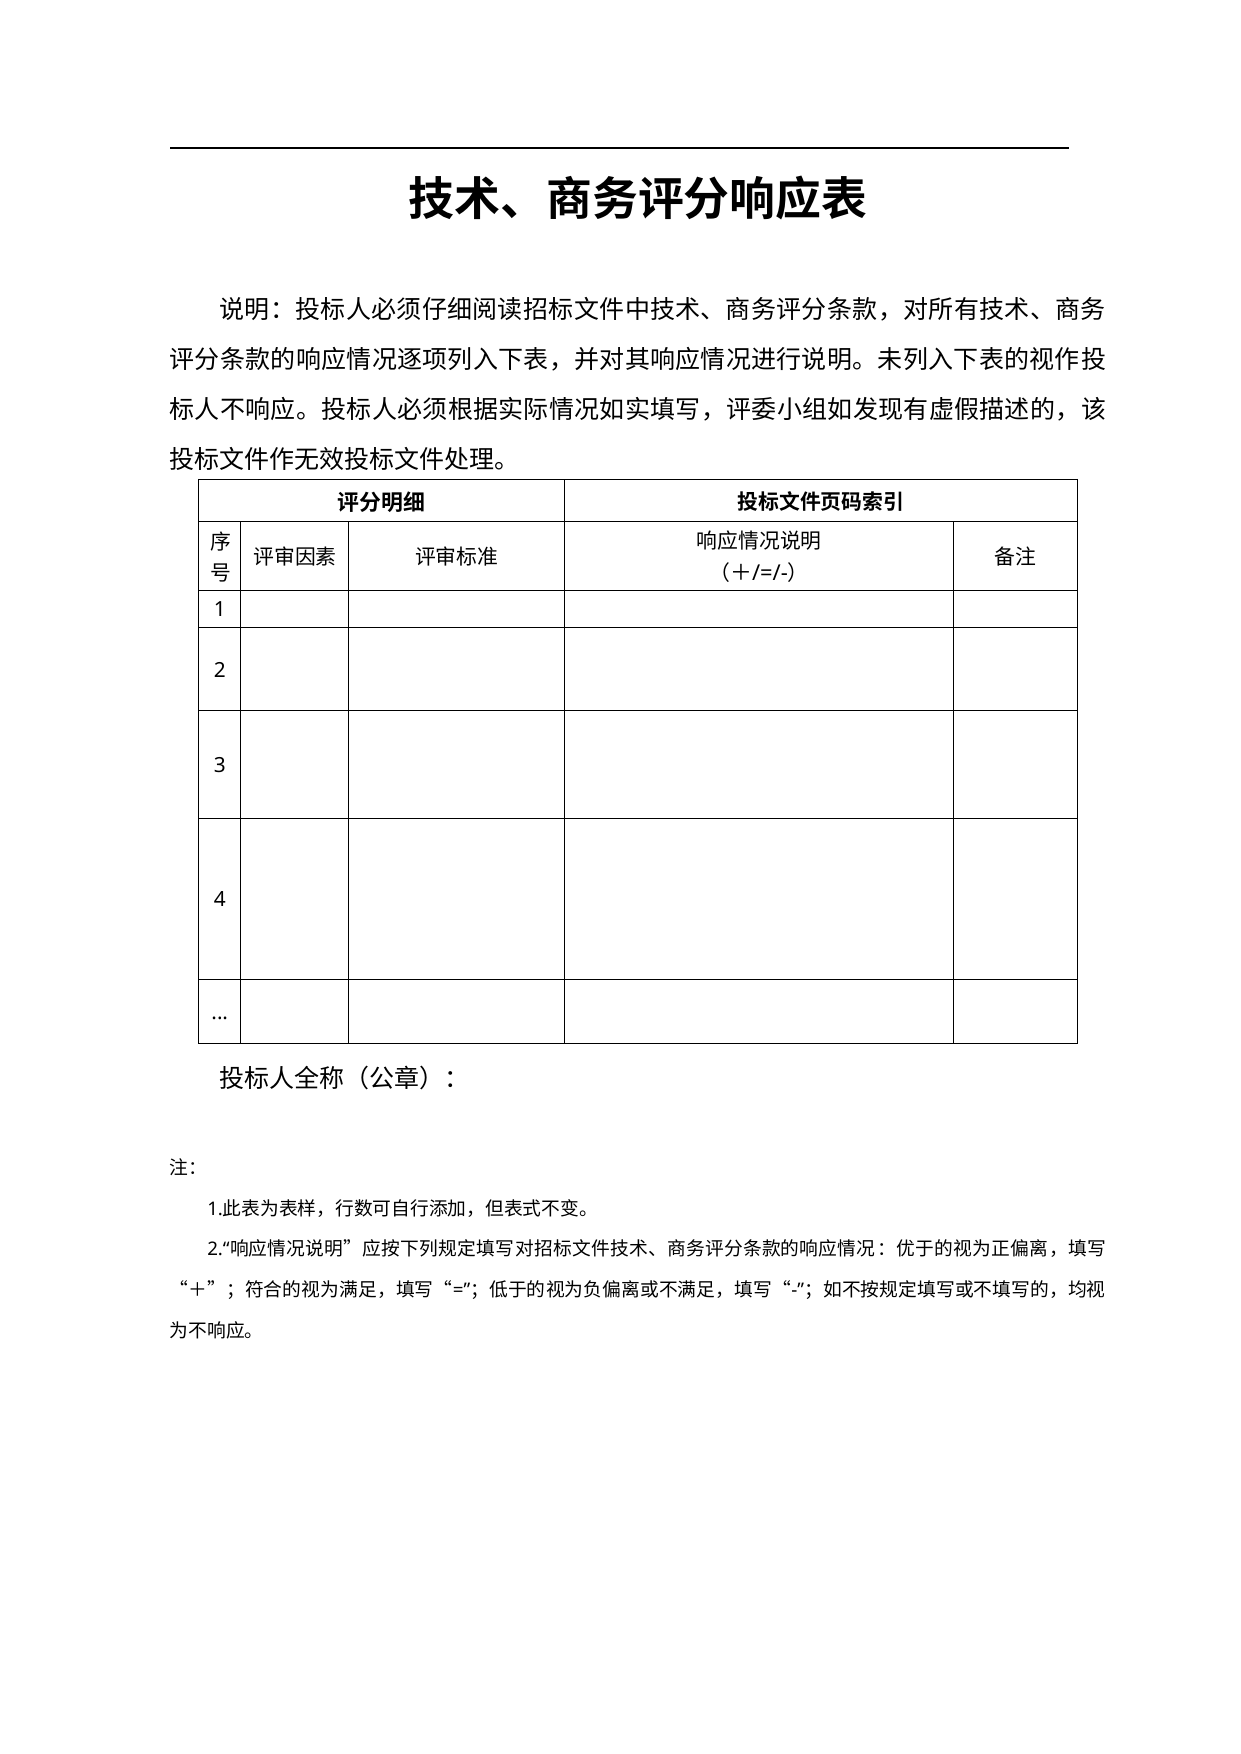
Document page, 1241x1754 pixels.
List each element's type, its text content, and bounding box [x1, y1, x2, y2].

table_cell 响应情况说明 （＋/=/-） [565, 522, 953, 589]
table_cell [565, 591, 953, 627]
table_cell 3 [199, 711, 240, 817]
table_cell [954, 980, 1077, 1043]
table_cell 4 [199, 819, 240, 978]
table_cell ... [199, 980, 240, 1043]
table_cell [565, 711, 953, 817]
text 投标人全称（公章）： [169, 1044, 1106, 1098]
text 说明：投标人必须仔细阅读招标文件中技术、商务评分条款，对所有技术、商务评分条款的响应情况逐项列入下表，并对其响应情况进行说明。未列入下表的视作投标人不响应。投标人必须根据实际情况如实填写，评委小组如发现有虚假描述的，该投标文件作无效投标文件处理。 [169, 279, 1106, 479]
table_cell 1 [199, 591, 240, 627]
table_cell [241, 591, 348, 627]
text 2.“响应情况说明”应按下列规定填写对招标文件技术、商务评分条款的响应情况：优于的视为正偏离，填写“＋”；符合的视为满足，填写“=”；低于的视为负偏离或不满足，填写“-”；如不按规定填写或不填写的，均视为不响应。 [169, 1234, 1106, 1343]
table_cell [565, 628, 953, 710]
table_cell [565, 980, 953, 1043]
table_cell [241, 980, 348, 1043]
table_cell 评审标准 [349, 522, 564, 589]
table_cell 序号 [199, 522, 240, 589]
table_cell 评审因素 [241, 522, 348, 589]
table_cell [349, 628, 564, 710]
table_cell [349, 711, 564, 817]
table_cell [349, 819, 564, 978]
table_cell [349, 980, 564, 1043]
table_cell [241, 711, 348, 817]
table_cell [954, 819, 1077, 978]
text 注： [169, 1152, 1106, 1180]
table_cell [241, 628, 348, 710]
table_cell [954, 591, 1077, 627]
table_cell [241, 819, 348, 978]
table_cell [565, 819, 953, 978]
text 1.此表为表样，行数可自行添加，但表式不变。 [169, 1193, 1106, 1220]
table_cell [349, 591, 564, 627]
table_cell 2 [199, 628, 240, 710]
table_cell 备注 [954, 522, 1077, 589]
table_header 投标文件页码索引 [565, 480, 1077, 521]
table_cell [954, 628, 1077, 710]
table_cell [954, 711, 1077, 817]
text 技术、商务评分响应表 [169, 162, 1106, 229]
table_header 评分明细 [199, 480, 564, 521]
